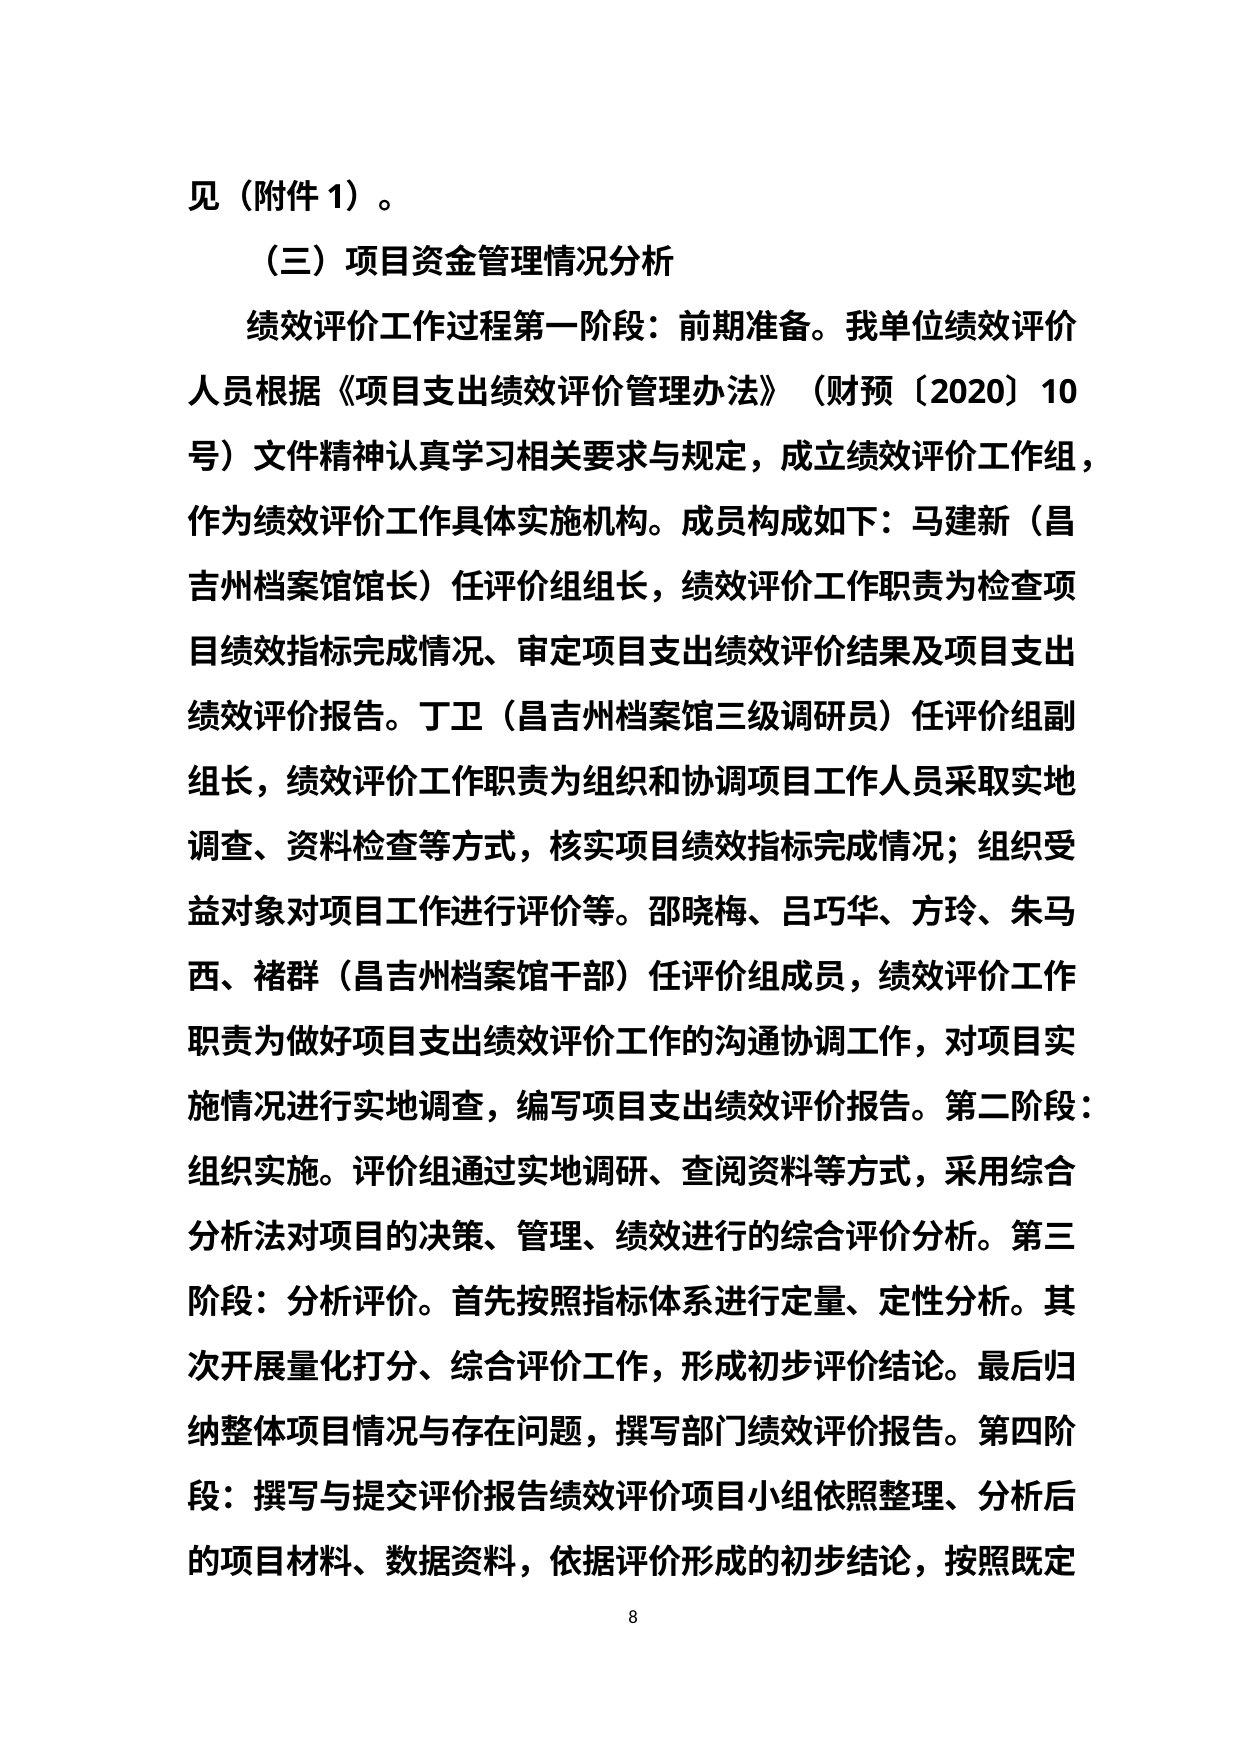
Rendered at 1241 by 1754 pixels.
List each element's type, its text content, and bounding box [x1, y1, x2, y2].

text （三）项目资金管理情况分析 [187, 227, 1078, 292]
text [187, 292, 1078, 1592]
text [187, 162, 1078, 227]
